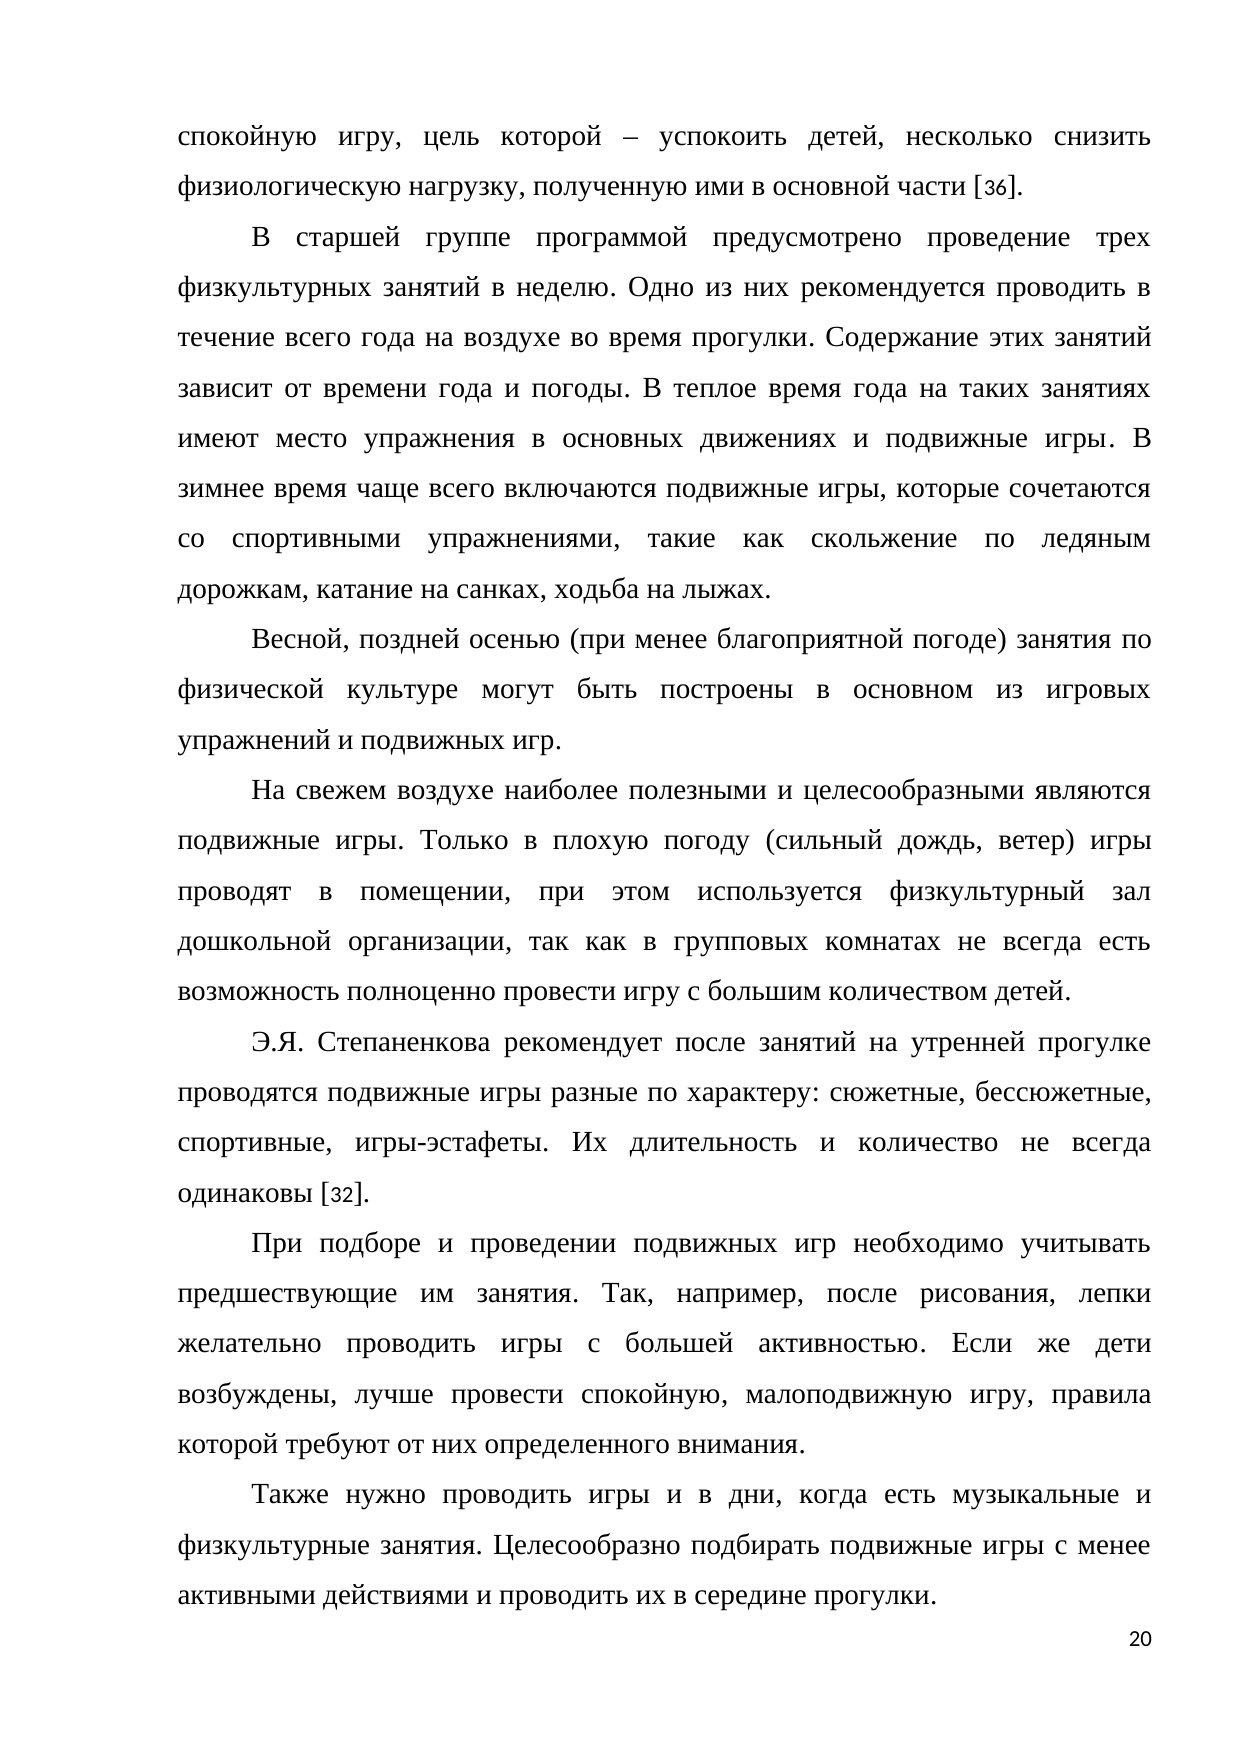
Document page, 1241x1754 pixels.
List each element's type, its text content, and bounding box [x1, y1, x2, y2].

text Э.Я. Степаненкова рекомендует после занятий на утренней прогулке проводятся подвижные игры разные по характеру: сюжетные, бессюжетные, спортивные, игры-эстафеты. Их длительность и количество не всегда одинаковы [32]. [177, 1024, 1152, 1208]
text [177, 118, 1152, 202]
text Также нужно проводить игры и в дни, когда есть музыкальные и физкультурные занятия. Целесообразно подбирать подвижные игры с менее активными действиями и проводить их в середине прогулки. [177, 1477, 1152, 1611]
text Весной, поздней осенью (при менее благоприятной погоде) занятия по физической культуре могут быть построены в основном из игровых упражнений и подвижных игр. [177, 621, 1152, 755]
text В старшей группе программой предусмотрено проведение трех физкультурных занятий в неделю. Одно из них рекомендуется проводить в течение всего года на воздухе во время прогулки. Содержание этих занятий зависит от времени года и погоды. В теплое время года на таких занятиях имеют место упражнения в основных движениях и подвижные игры. В зимнее время чаще всего включаются подвижные игры, которые сочетаются со спортивными упражнениями, такие как скольжение по ледяным дорожкам, катание на санках, ходьба на лыжах. [177, 219, 1152, 604]
text При подборе и проведении подвижных игр необходимо учитывать предшествующие им занятия. Так, например, после рисования, лепки желательно проводить игры с большей активностью. Если же дети возбуждены, лучше провести спокойную, малоподвижную игру, правила которой требуют от них определенного внимания. [177, 1225, 1152, 1460]
text На свежем воздухе наиболее полезными и целесообразными являются подвижные игры. Только в плохую погоду (сильный дождь, ветер) игры проводят в помещении, при этом используется физкультурный зал дошкольной организации, так как в групповых комнатах не всегда есть возможность полноценно провести игру с большим количеством детей. [177, 772, 1152, 1007]
